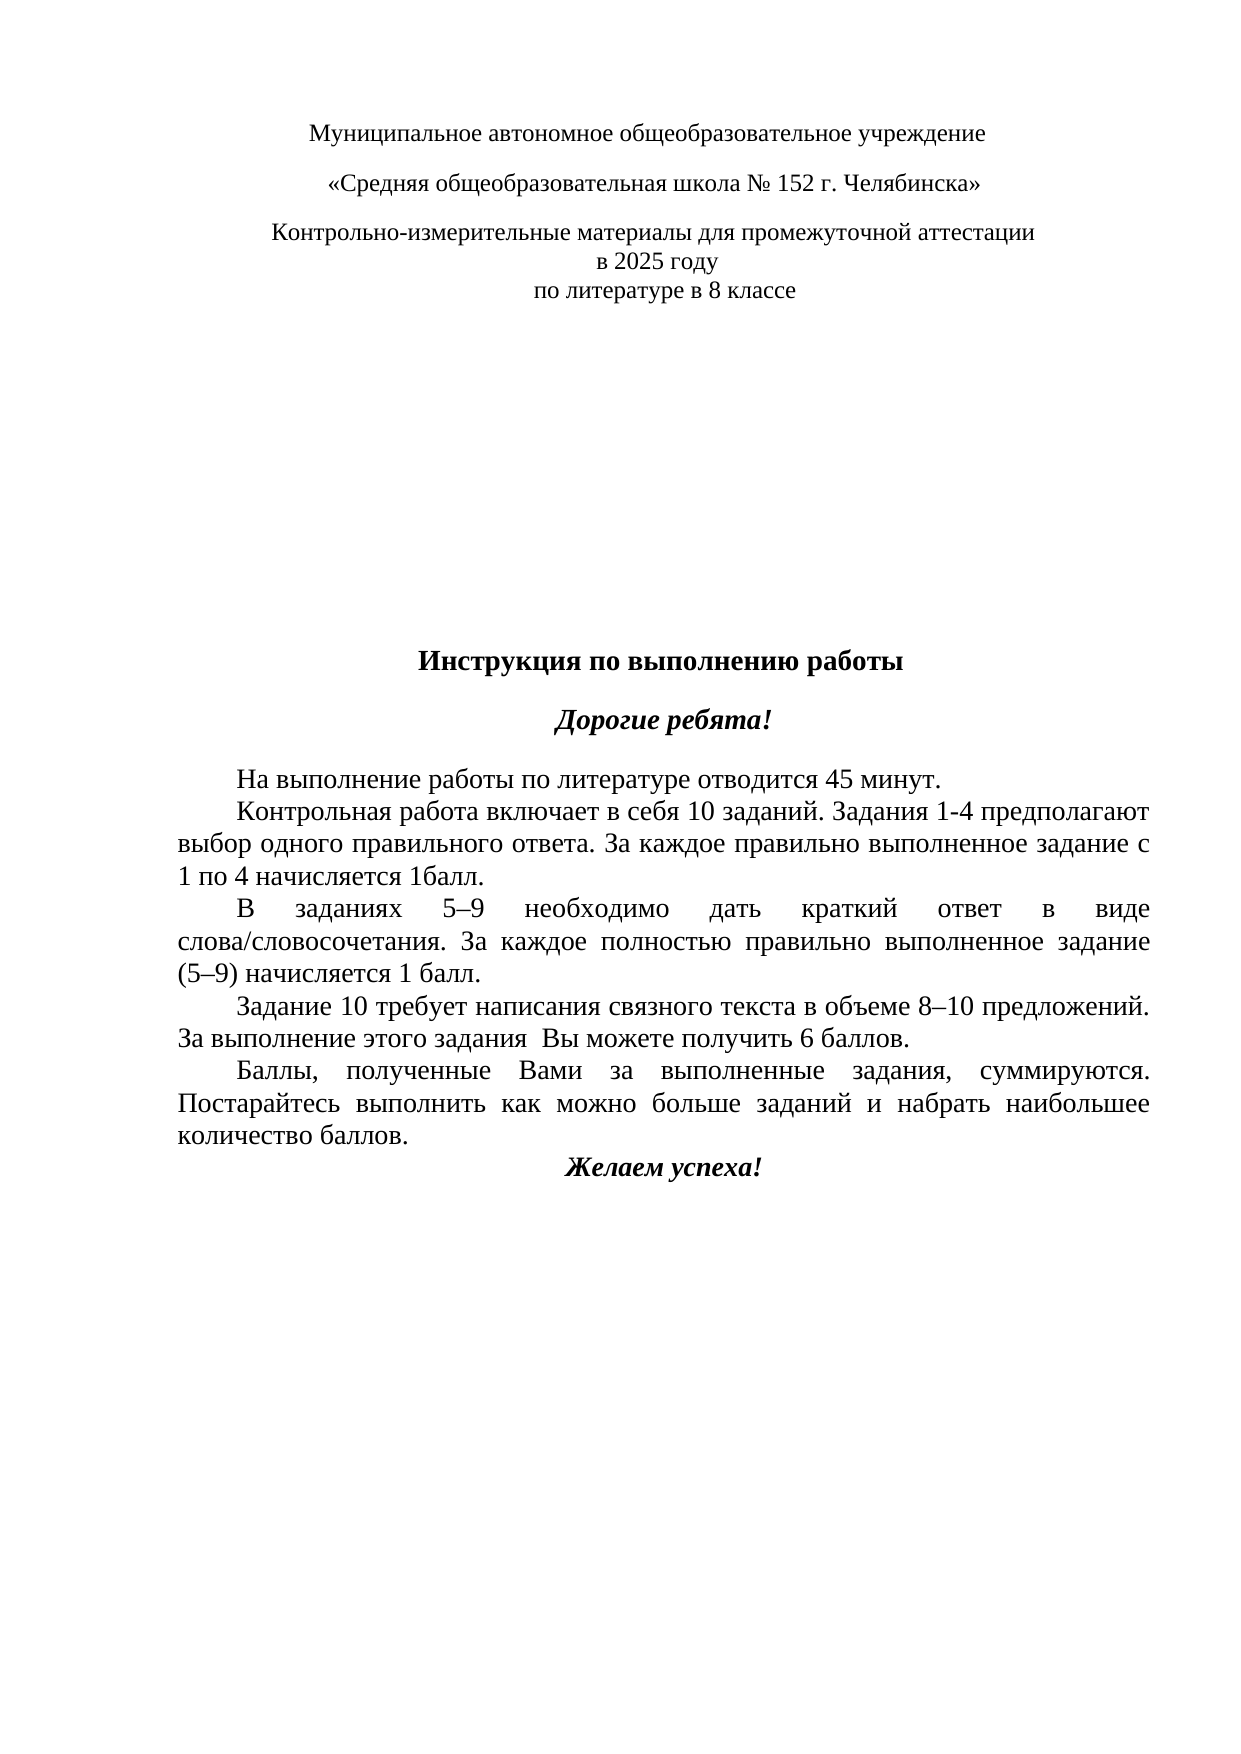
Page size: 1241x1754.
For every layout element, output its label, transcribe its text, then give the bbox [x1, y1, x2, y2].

text В заданиях 5–9 необходимо дать краткий ответ в виде слова/словосочетания. За каждое полностью правильно выполненное задание (5–9) начисляется 1 балл. [177, 891, 1152, 988]
text Желаем успеха! [177, 1151, 1152, 1183]
text Муниципальное автономное общеобразовательное учреждение [177, 118, 1240, 147]
text Задание 10 требует написания связного текста в объеме 8–10 предложений. За выполнение этого задания Вы можете получить 6 баллов. [177, 988, 1152, 1053]
text Баллы, полученные Вами за выполненные задания, суммируются. Постарайтесь выполнить как можно больше заданий и набрать наибольшее количество баллов. [177, 1053, 1152, 1151]
text На выполнение работы по литературе отводится 45 минут. [177, 762, 1152, 794]
text Дорогие ребята! [177, 702, 1152, 736]
text по литературе в 8 классе [177, 275, 1152, 303]
text «Средняя общеобразовательная школа № 152 г. Челябинска» [177, 168, 1240, 196]
text Контрольно-измерительные материалы для промежуточной аттестации [177, 217, 1152, 246]
text Инструкция по выполнению работы [177, 643, 1152, 677]
text в 2025 году [177, 246, 1152, 275]
text Контрольная работа включает в себя 10 заданий. Задания 1-4 предполагают выбор одного правильного ответа. За каждое правильно выполненное задание с 1 по 4 начисляется 1балл. [177, 794, 1152, 891]
